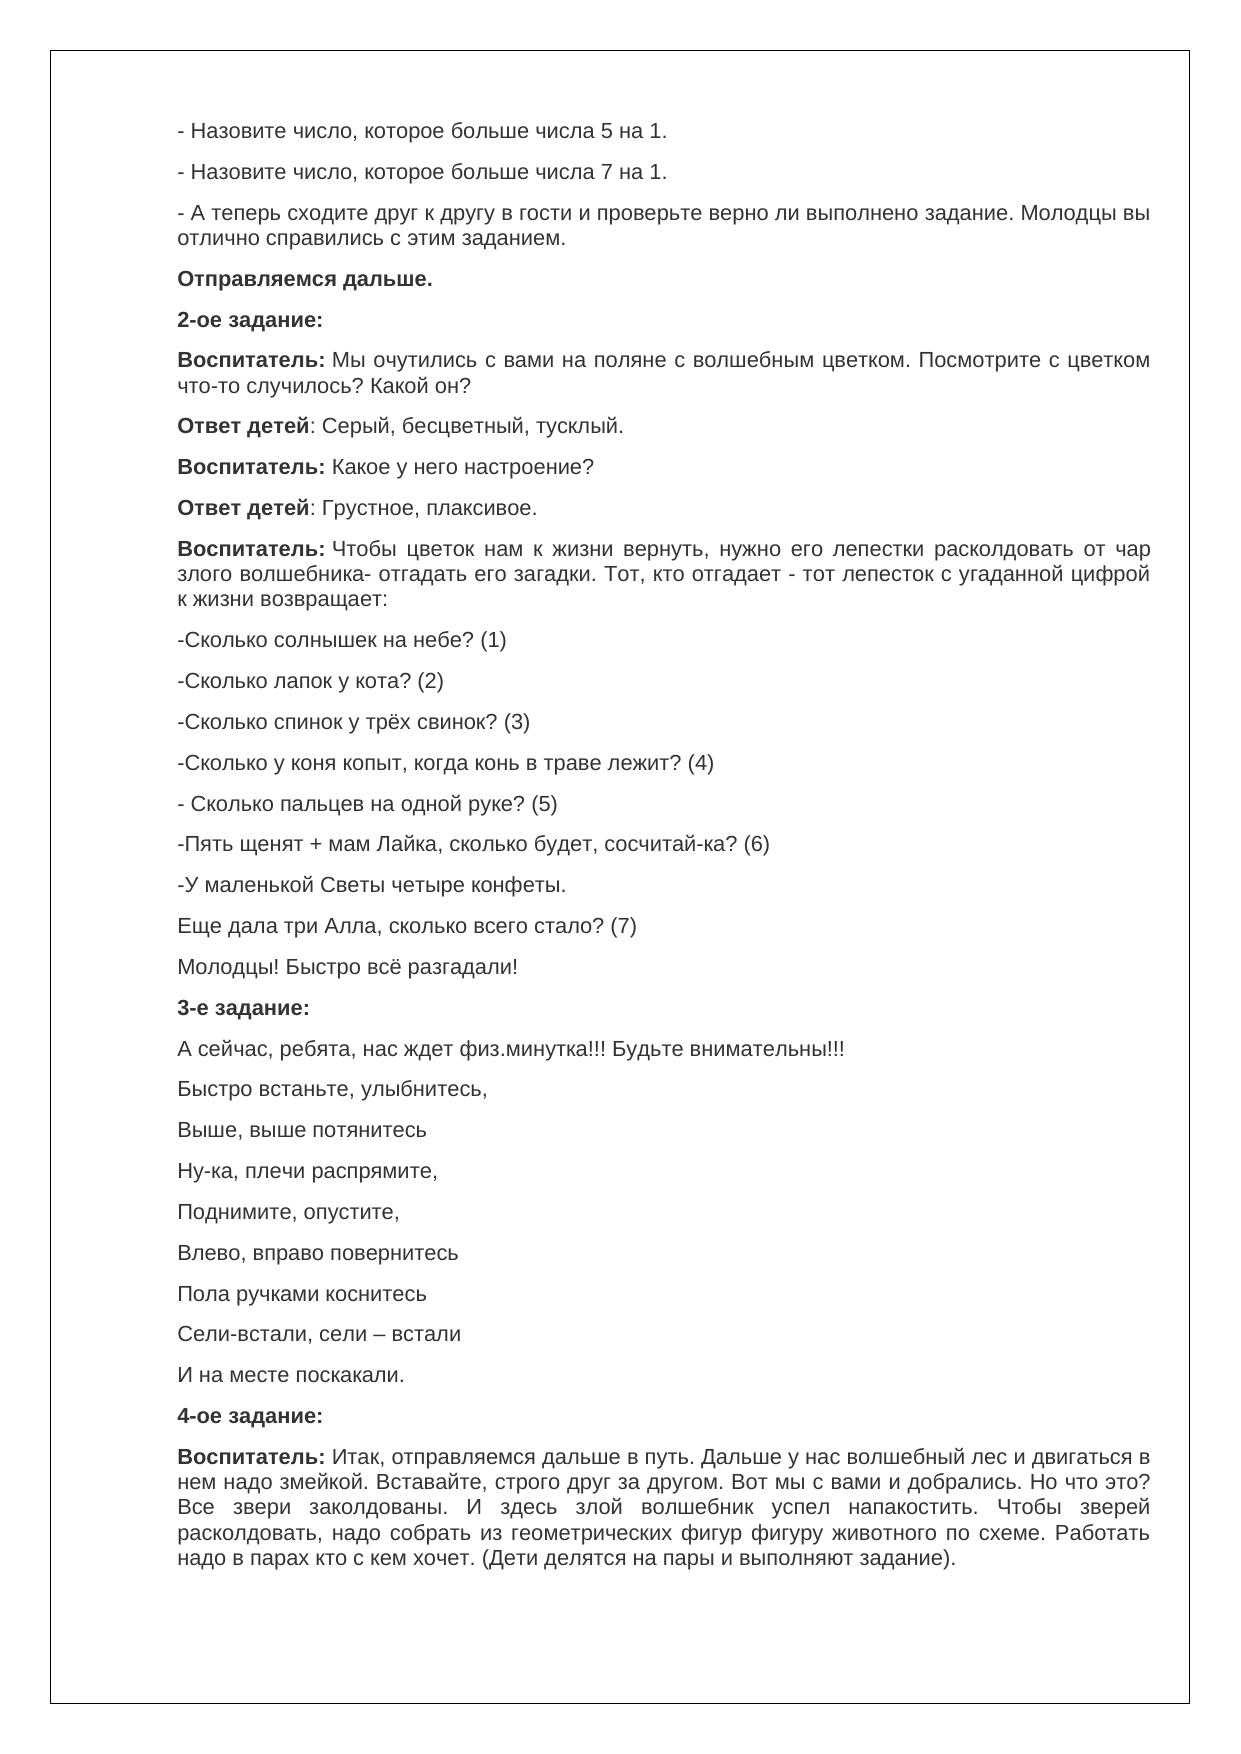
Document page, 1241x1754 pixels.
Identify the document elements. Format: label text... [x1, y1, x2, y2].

text Отправляемся дальше. [177, 266, 1152, 291]
text Поднимите, опустите, [177, 1199, 1152, 1224]
text -Сколько лапок у кота? (2) [177, 668, 1152, 693]
text -Пять щенят + мам Лайка, сколько будет, сосчитай-ка? (6) [177, 831, 1152, 857]
text -Сколько спинок у трёх свинок? (3) [177, 709, 1152, 734]
text -Сколько у коня копыт, когда конь в траве лежит? (4) [177, 750, 1152, 775]
text - А теперь сходите друг к другу в гости и проверьте верно ли выполнено задание. Молодцы вы отлично справились с этим заданием. [177, 200, 1152, 250]
text Ответ детей: Грустное, плаксивое. [177, 495, 1152, 520]
text 2-ое задание: [177, 307, 1152, 332]
text Молодцы! Быстро всё разгадали! [177, 954, 1152, 979]
text Ну-ка, плечи распрямите, [177, 1158, 1152, 1183]
text - Назовите число, которое больше числа 7 на 1. [177, 159, 1152, 184]
text Ответ детей: Серый, бесцветный, тусклый. [177, 413, 1152, 439]
text Воспитатель: Чтобы цветок нам к жизни вернуть, нужно его лепестки расколдовать от чар злого волшебника- отгадать его загадки. Тот, кто отгадает - тот лепесток с угаданной цифрой к жизни возвращает: [177, 536, 1152, 612]
text Выше, выше потянитесь [177, 1117, 1152, 1142]
text 4-ое задание: [177, 1403, 1152, 1428]
text Влево, вправо повернитесь [177, 1240, 1152, 1265]
text И на месте поскакали. [177, 1362, 1152, 1387]
text Воспитатель: Мы очутились с вами на поляне с волшебным цветком. Посмотрите с цветком что-то случилось? Какой он? [177, 347, 1152, 398]
text 3-е задание: [177, 995, 1152, 1020]
text -У маленькой Светы четыре конфеты. [177, 872, 1152, 897]
text - Назовите число, которое больше числа 5 на 1. [177, 118, 1152, 143]
text Воспитатель: Итак, отправляемся дальше в путь. Дальше у нас волшебный лес и двигаться в нем надо змейкой. Вставайте, строго друг за другом. Вот мы с вами и добрались. Но что это? Все звери заколдованы. И здесь злой волшебник успел напакостить. Чтобы зверей расколдовать, надо собрать из геометрических фигур фигуру животного по схеме. Работать надо в парах кто с кем хочет. (Дети делятся на пары и выполняют задание). [177, 1444, 1152, 1570]
text -Сколько солнышек на небе? (1) [177, 627, 1152, 652]
text Быстро встаньте, улыбнитесь, [177, 1076, 1152, 1102]
text Сели-встали, сели – встали [177, 1321, 1152, 1347]
text - Сколько пальцев на одной руке? (5) [177, 791, 1152, 816]
text Воспитатель: Какое у него настроение? [177, 454, 1152, 479]
text А сейчас, ребята, нас ждет физ.минутка!!! Будьте внимательны!!! [177, 1036, 1152, 1061]
text Пола ручками коснитесь [177, 1281, 1152, 1306]
text Еще дала три Алла, сколько всего стало? (7) [177, 913, 1152, 938]
